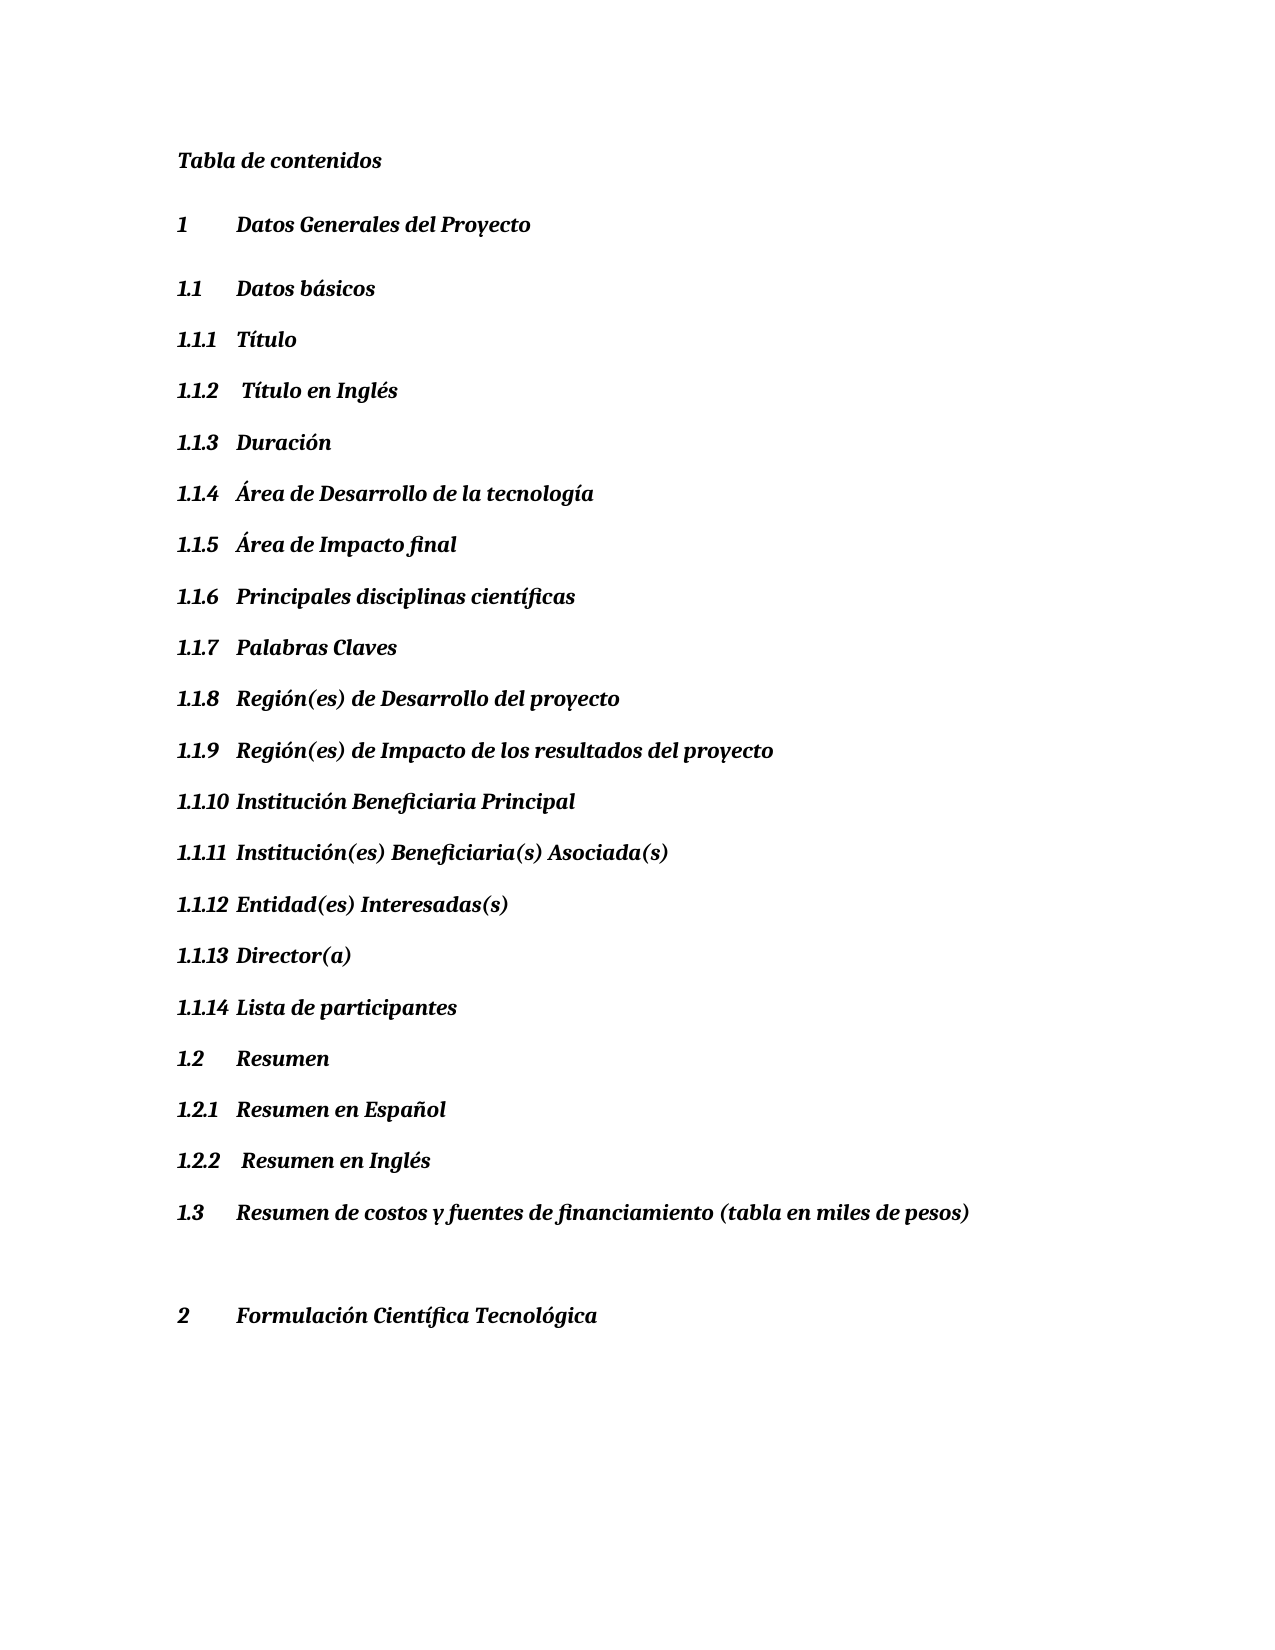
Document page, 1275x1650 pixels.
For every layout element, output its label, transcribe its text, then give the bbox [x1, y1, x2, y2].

subtitle Institución(es) Beneficiaria(s) Asociada(s) [177, 840, 1098, 867]
subtitle Título en Inglés [177, 378, 1098, 404]
subtitle Resumen en Español [177, 1097, 1098, 1123]
subtitle Resumen [177, 1046, 1098, 1072]
subtitle Área de Impacto final [177, 532, 1098, 558]
subtitle Resumen en Inglés [177, 1148, 1098, 1175]
subtitle Palabras Claves [177, 635, 1098, 661]
subtitle Principales disciplinas científicas [177, 583, 1098, 610]
subtitle Entidad(es) Interesadas(s) [177, 892, 1098, 918]
subtitle Lista de participantes [177, 994, 1098, 1021]
subtitle Datos básicos [177, 275, 1098, 302]
subtitle Datos Generales del Proyecto [177, 211, 1098, 238]
subtitle Formulación Científica Tecnológica [177, 1302, 1098, 1329]
subtitle Tabla de contenidos [177, 148, 1098, 174]
subtitle Título [177, 327, 1098, 353]
subtitle Área de Desarrollo de la tecnología [177, 481, 1098, 507]
subtitle Director(a) [177, 943, 1098, 969]
subtitle Región(es) de Impacto de los resultados del proyecto [177, 737, 1098, 764]
subtitle Duración [177, 429, 1098, 456]
subtitle Resumen de costos y fuentes de financiamiento (tabla en miles de pesos) [177, 1200, 1098, 1226]
subtitle Institución Beneficiaria Principal [177, 789, 1098, 815]
subtitle Región(es) de Desarrollo del proyecto [177, 686, 1098, 712]
